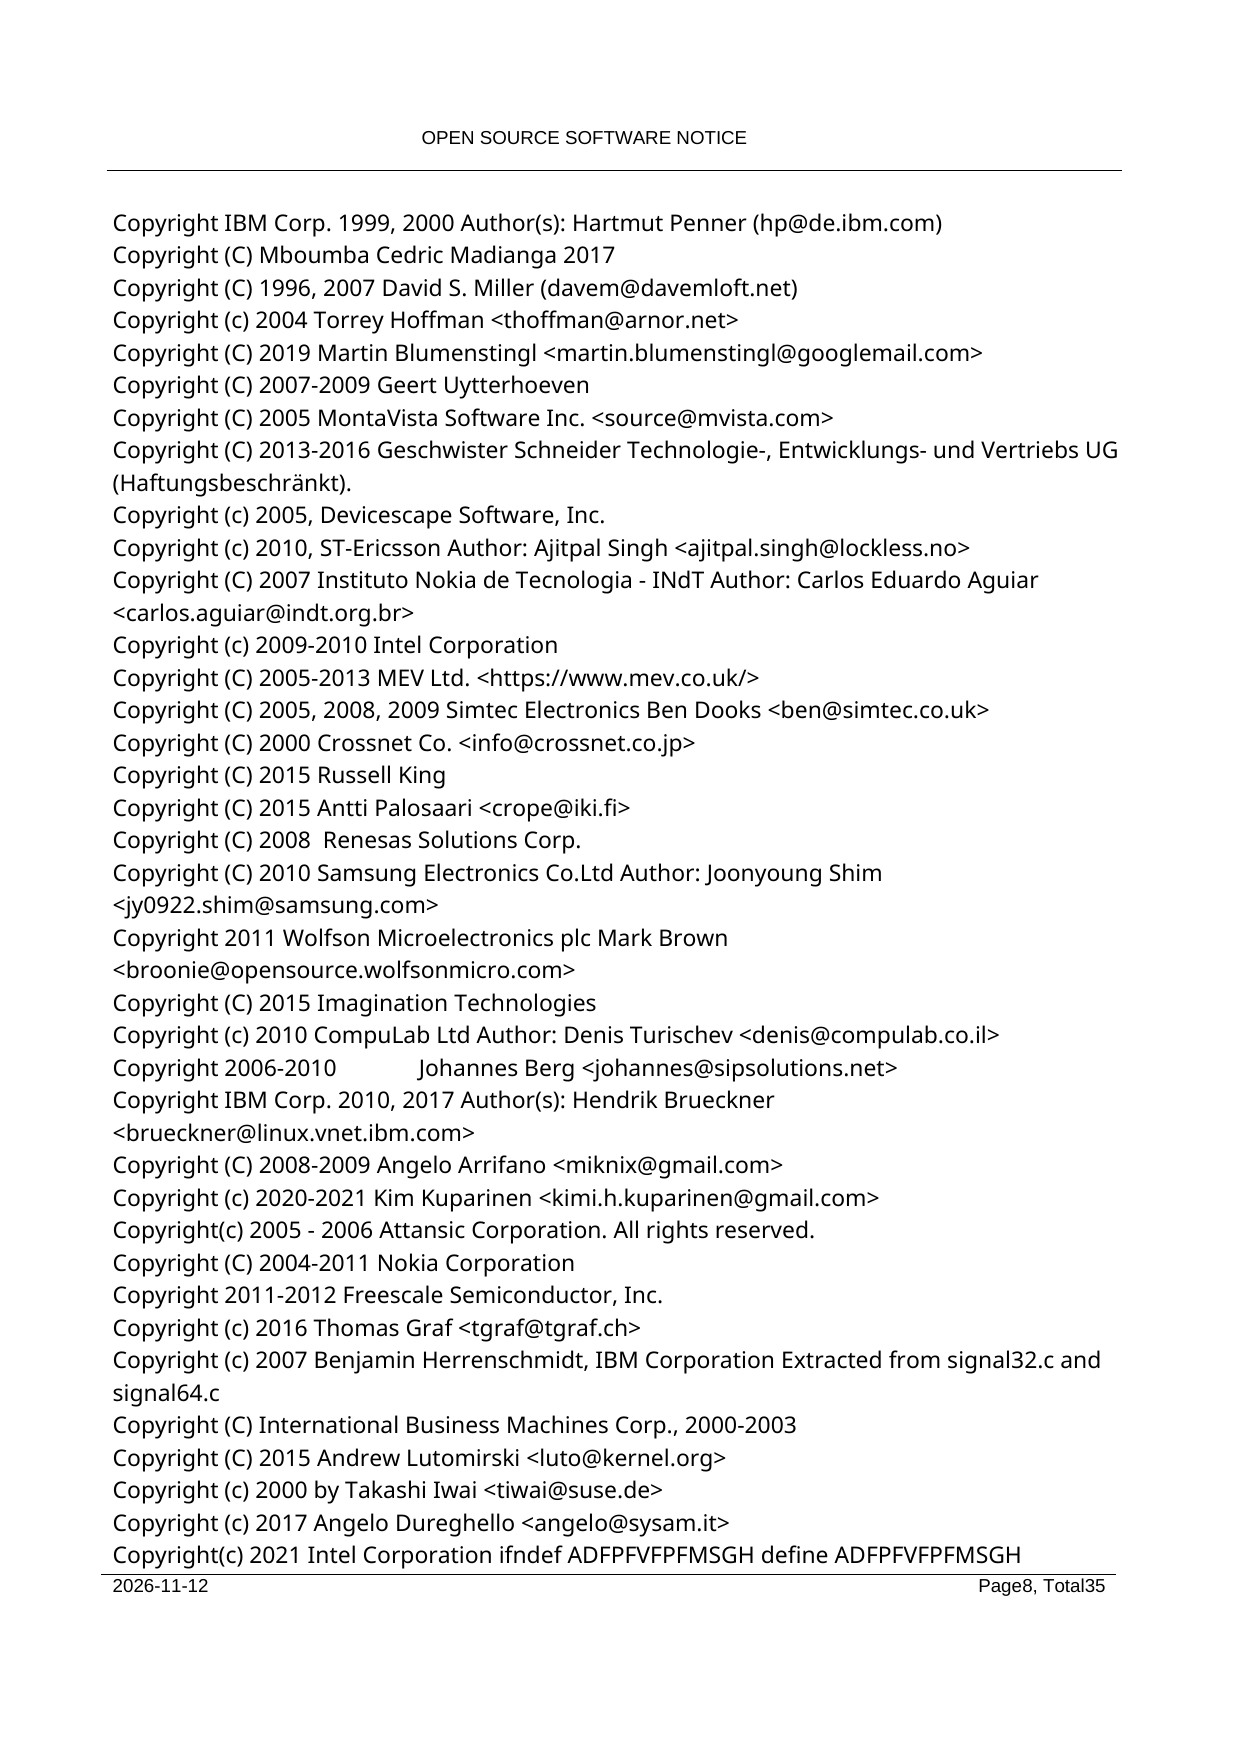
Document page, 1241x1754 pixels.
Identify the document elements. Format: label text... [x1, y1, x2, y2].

text Copyright 2011-2012 Freescale Semiconductor, Inc. [112, 1279, 1128, 1311]
text Copyright (c) 2000 by Takashi Iwai <tiwai@suse.de> [112, 1474, 1128, 1506]
text Copyright 2006-2010 Johannes Berg <johannes@sipsolutions.net> [112, 1051, 1128, 1084]
text Copyright (C) Mboumba Cedric Madianga 2017 [112, 239, 1128, 271]
text Copyright (C) 2013-2016 Geschwister Schneider Technologie-, Entwicklungs- und Vertriebs UG (Haftungsbeschränkt). [112, 434, 1128, 499]
text Copyright (C) 2019 Martin Blumenstingl <martin.blumenstingl@googlemail.com> [112, 336, 1128, 369]
text Copyright (C) 1996, 2007 David S. Miller (davem@davemloft.net) [112, 271, 1128, 304]
text Copyright IBM Corp. 2010, 2017 Author(s): Hendrik Brueckner <brueckner@linux.vnet.ibm.com> [112, 1084, 1128, 1149]
text Copyright (c) 2010, ST-Ericsson Author: Ajitpal Singh <ajitpal.singh@lockless.no> [112, 531, 1128, 564]
text Copyright (c) 2004 Torrey Hoffman <thoffman@arnor.net> [112, 304, 1128, 336]
text Copyright (c) 2020-2021 Kim Kuparinen <kimi.h.kuparinen@gmail.com> [112, 1181, 1128, 1214]
text Copyright (C) 2005, 2008, 2009 Simtec Electronics Ben Dooks <ben@simtec.co.uk> [112, 694, 1128, 726]
text Copyright (c) 2010 CompuLab Ltd Author: Denis Turischev <denis@compulab.co.il> [112, 1019, 1128, 1051]
text Copyright (C) 2008 Renesas Solutions Corp. [112, 824, 1128, 856]
text Copyright 2011 Wolfson Microelectronics plc Mark Brown <broonie@opensource.wolfsonmicro.com> [112, 921, 1128, 986]
text Copyright (c) 2007 Benjamin Herrenschmidt, IBM Corporation Extracted from signal32.c and signal64.c [112, 1344, 1128, 1409]
text Copyright (C) 2015 Imagination Technologies [112, 986, 1128, 1019]
text Copyright(c) 2005 - 2006 Attansic Corporation. All rights reserved. [112, 1214, 1128, 1246]
text Copyright (C) 2005 MontaVista Software Inc. <source@mvista.com> [112, 401, 1128, 434]
text Copyright (C) 2007 Instituto Nokia de Tecnologia - INdT Author: Carlos Eduardo Aguiar <carlos.aguiar@indt.org.br> [112, 564, 1128, 629]
text Copyright (c) 2009-2010 Intel Corporation [112, 629, 1128, 661]
text Copyright (C) 2010 Samsung Electronics Co.Ltd Author: Joonyoung Shim <jy0922.shim@samsung.com> [112, 856, 1128, 921]
text Copyright (C) 2015 Antti Palosaari <crope@iki.fi> [112, 791, 1128, 824]
text Copyright (C) 2004-2011 Nokia Corporation [112, 1246, 1128, 1279]
text Copyright (C) 2000 Crossnet Co. <info@crossnet.co.jp> [112, 726, 1128, 759]
text Copyright (C) 2008-2009 Angelo Arrifano <miknix@gmail.com> [112, 1149, 1128, 1181]
text Copyright (C) 2015 Russell King [112, 759, 1128, 791]
text Copyright (C) International Business Machines Corp., 2000-2003 [112, 1409, 1128, 1441]
text Copyright (c) 2016 Thomas Graf <tgraf@tgraf.ch> [112, 1311, 1128, 1344]
text Copyright IBM Corp. 1999, 2000 Author(s): Hartmut Penner (hp@de.ibm.com) [112, 206, 1128, 239]
text Copyright (C) 2015 Andrew Lutomirski <luto@kernel.org> [112, 1441, 1128, 1474]
text Copyright (C) 2005-2013 MEV Ltd. <https://www.mev.co.uk/> [112, 661, 1128, 694]
text Copyright (c) 2017 Angelo Dureghello <angelo@sysam.it> [112, 1506, 1128, 1539]
text Copyright(c) 2021 Intel Corporation ifndef ADFPFVFPFMSGH define ADFPFVFPFMSGH [112, 1539, 1128, 1571]
text Copyright (c) 2005, Devicescape Software, Inc. [112, 499, 1128, 531]
text Copyright (C) 2007-2009 Geert Uytterhoeven [112, 369, 1128, 401]
